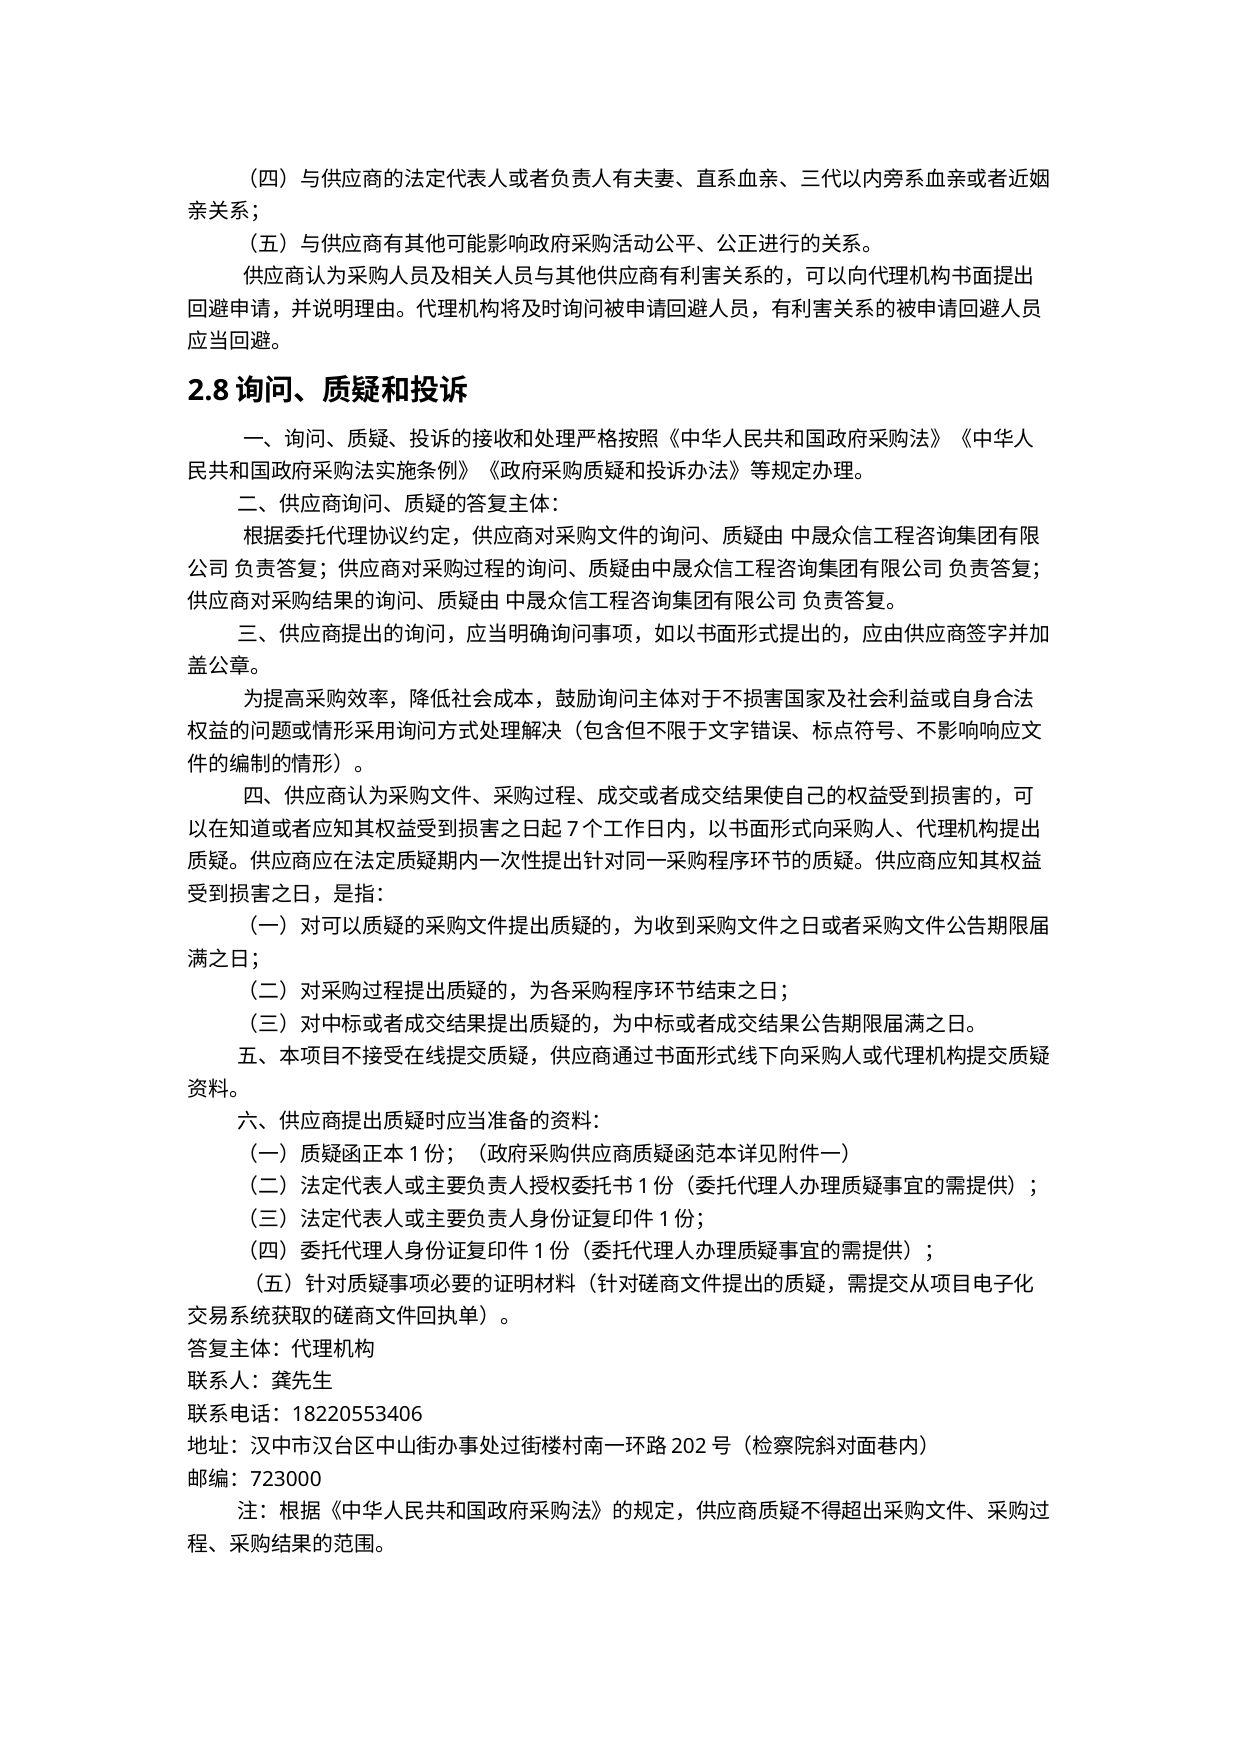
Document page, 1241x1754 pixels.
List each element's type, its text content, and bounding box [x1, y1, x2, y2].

text （四）与供应商的法定代表人或者负责人有夫妻、直系血亲、三代以内旁系血亲或者近姻亲关系； [187, 162, 1053, 227]
text 三、供应商提出的询问，应当明确询问事项，如以书面形式提出的，应由供应商签字并加盖公章。 [187, 617, 1053, 682]
text 注：根据《中华人民共和国政府采购法》的规定，供应商质疑不得超出采购文件、采购过程、采购结果的范围。 [187, 1494, 1053, 1559]
text （三）法定代表人或主要负责人身份证复印件1份； [187, 1202, 1053, 1234]
text 根据委托代理协议约定，供应商对采购文件的询问、质疑由 中晟众信工程咨询集团有限公司 负责答复；供应商对采购过程的询问、质疑由中晟众信工程咨询集团有限公司 负责答复；供应商对采购结果的询问、质疑由 中晟众信工程咨询集团有限公司 负责答复。 [187, 519, 1053, 617]
text 联系电话：18220553406 [187, 1397, 1053, 1429]
text 答复主体：代理机构 [187, 1332, 1053, 1364]
text 供应商认为采购人员及相关人员与其他供应商有利害关系的，可以向代理机构书面提出回避申请，并说明理由。代理机构将及时询问被申请回避人员，有利害关系的被申请回避人员应当回避。 [187, 259, 1053, 357]
text 邮编：723000 [187, 1462, 1053, 1494]
text 五、本项目不接受在线提交质疑，供应商通过书面形式线下向采购人或代理机构提交质疑资料。 [187, 1039, 1053, 1104]
text 二、供应商询问、质疑的答复主体： [187, 487, 1053, 519]
text （三）对中标或者成交结果提出质疑的，为中标或者成交结果公告期限届满之日。 [187, 1007, 1053, 1039]
text 2.8询问、质疑和投诉 [187, 357, 1053, 422]
text （二）法定代表人或主要负责人授权委托书1份（委托代理人办理质疑事宜的需提供）； [187, 1169, 1053, 1202]
text 四、供应商认为采购文件、采购过程、成交或者成交结果使自己的权益受到损害的，可以在知道或者应知其权益受到损害之日起7个工作日内，以书面形式向采购人、代理机构提出质疑。供应商应在法定质疑期内一次性提出针对同一采购程序环节的质疑。供应商应知其权益受到损害之日，是指： [187, 779, 1053, 909]
text （一）质疑函正本1份；（政府采购供应商质疑函范本详见附件一） [187, 1137, 1053, 1169]
text 地址：汉中市汉台区中山街办事处过街楼村南一环路202号（检察院斜对面巷内） [187, 1429, 1053, 1462]
text 为提高采购效率，降低社会成本，鼓励询问主体对于不损害国家及社会利益或自身合法权益的问题或情形采用询问方式处理解决（包含但不限于文字错误、标点符号、不影响响应文件的编制的情形）。 [187, 682, 1053, 779]
text 联系人：龚先生 [187, 1364, 1053, 1397]
text （四）委托代理人身份证复印件1份（委托代理人办理质疑事宜的需提供）； [187, 1234, 1053, 1267]
text （一）对可以质疑的采购文件提出质疑的，为收到采购文件之日或者采购文件公告期限届满之日； [187, 909, 1053, 974]
text （二）对采购过程提出质疑的，为各采购程序环节结束之日； [187, 974, 1053, 1007]
text 一、询问、质疑、投诉的接收和处理严格按照《中华人民共和国政府采购法》《中华人民共和国政府采购法实施条例》《政府采购质疑和投诉办法》等规定办理。 [187, 422, 1053, 487]
text （五）与供应商有其他可能影响政府采购活动公平、公正进行的关系。 [187, 227, 1053, 259]
text （五）针对质疑事项必要的证明材料（针对磋商文件提出的质疑，需提交从项目电子化交易系统获取的磋商文件回执单）。 [187, 1267, 1053, 1332]
text 六、供应商提出质疑时应当准备的资料： [187, 1104, 1053, 1137]
